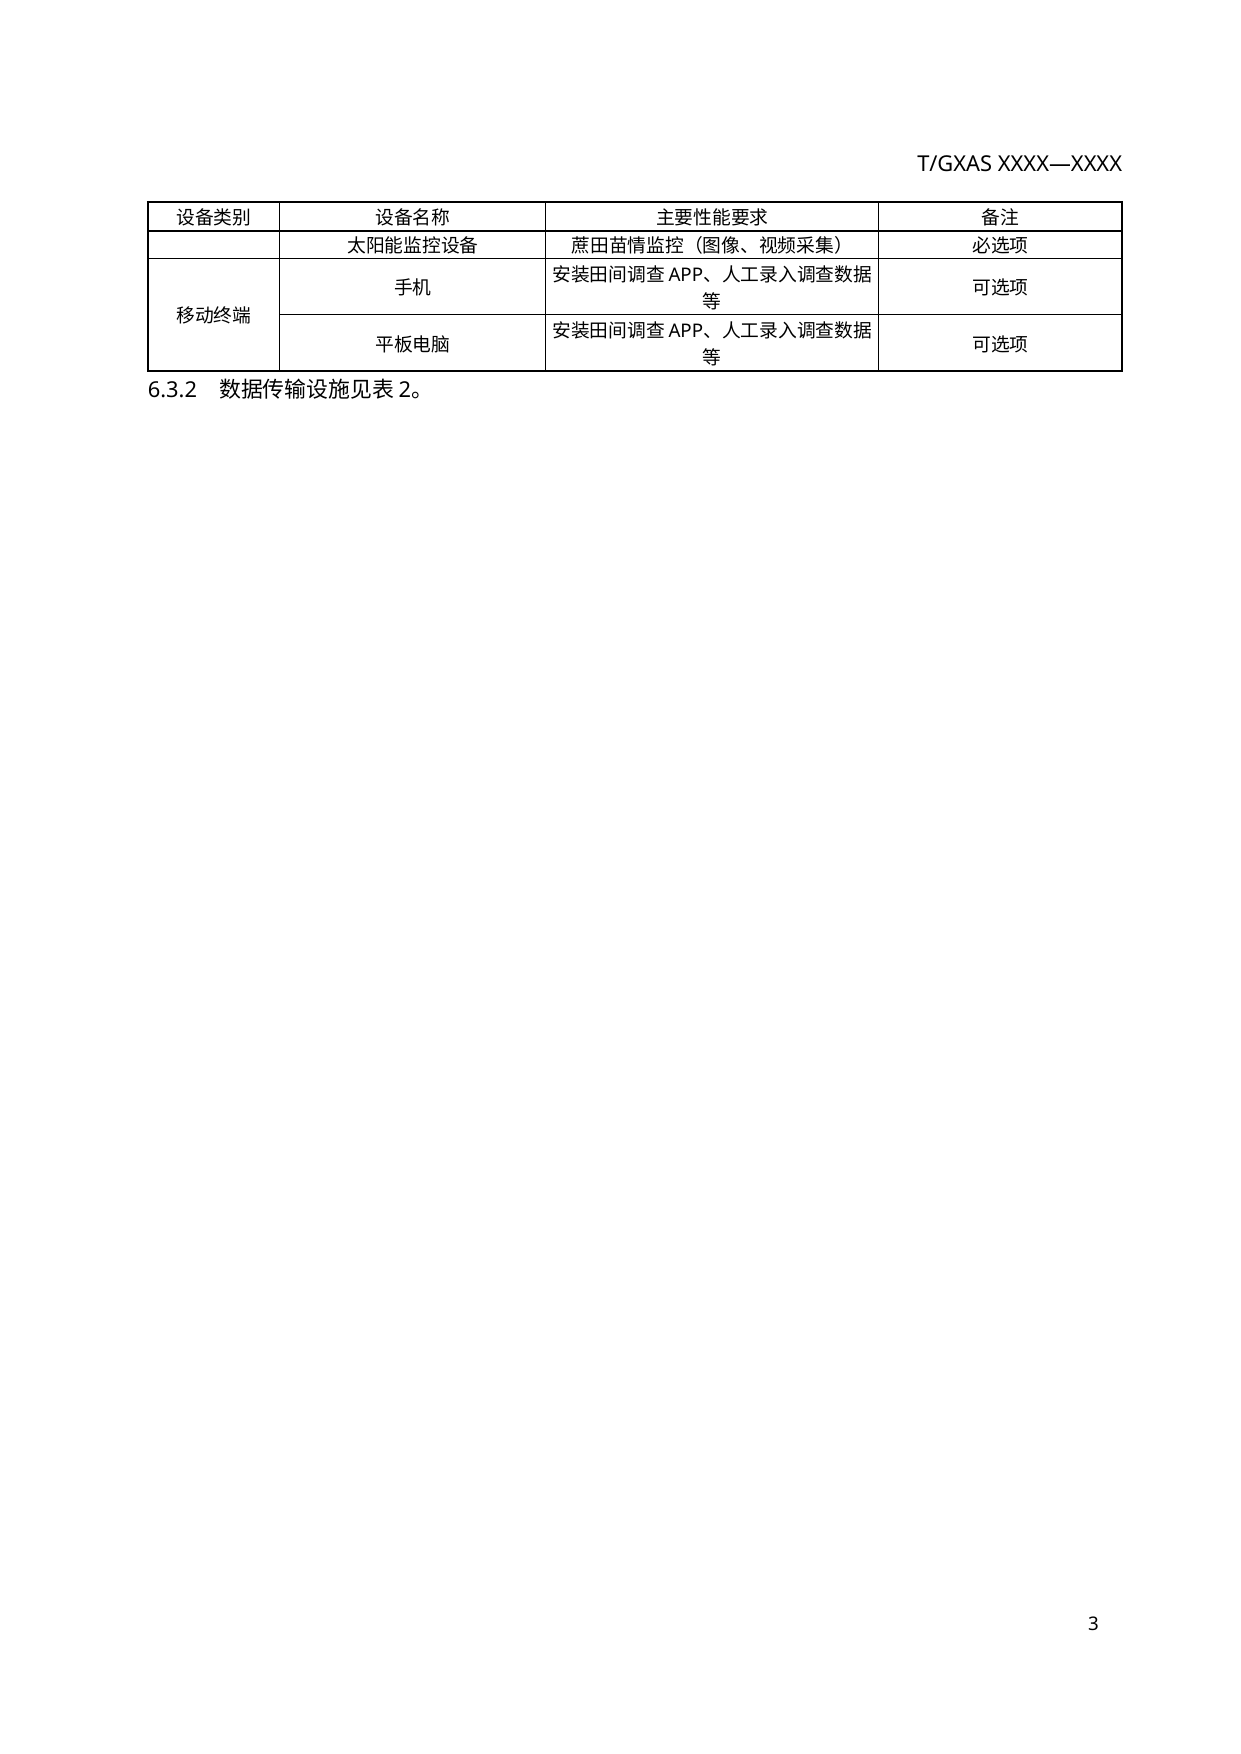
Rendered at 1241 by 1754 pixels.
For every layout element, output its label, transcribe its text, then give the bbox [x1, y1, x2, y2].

table_cell 安装田间调查APP、人工录入调查数据等 [546, 315, 878, 370]
table_cell 手机 [280, 259, 545, 314]
table_cell 可选项 [879, 259, 1121, 314]
table_cell 必选项 [879, 232, 1121, 258]
table_cell 平板电脑 [280, 315, 545, 370]
table_cell 安装田间调查APP、人工录入调查数据等 [546, 259, 878, 314]
table_cell 可选项 [879, 315, 1121, 370]
table_header 主要性能要求 [546, 203, 878, 230]
table_cell 移动终端 [149, 259, 279, 370]
text 数据传输设施见表2。 [148, 372, 1122, 404]
table_cell 太阳能监控设备 [280, 232, 545, 258]
table_header 设备类别 [149, 203, 279, 230]
table_header 设备名称 [280, 203, 545, 230]
table_cell 蔗田苗情监控（图像、视频采集） [546, 232, 878, 258]
table_header 备注 [879, 203, 1121, 230]
